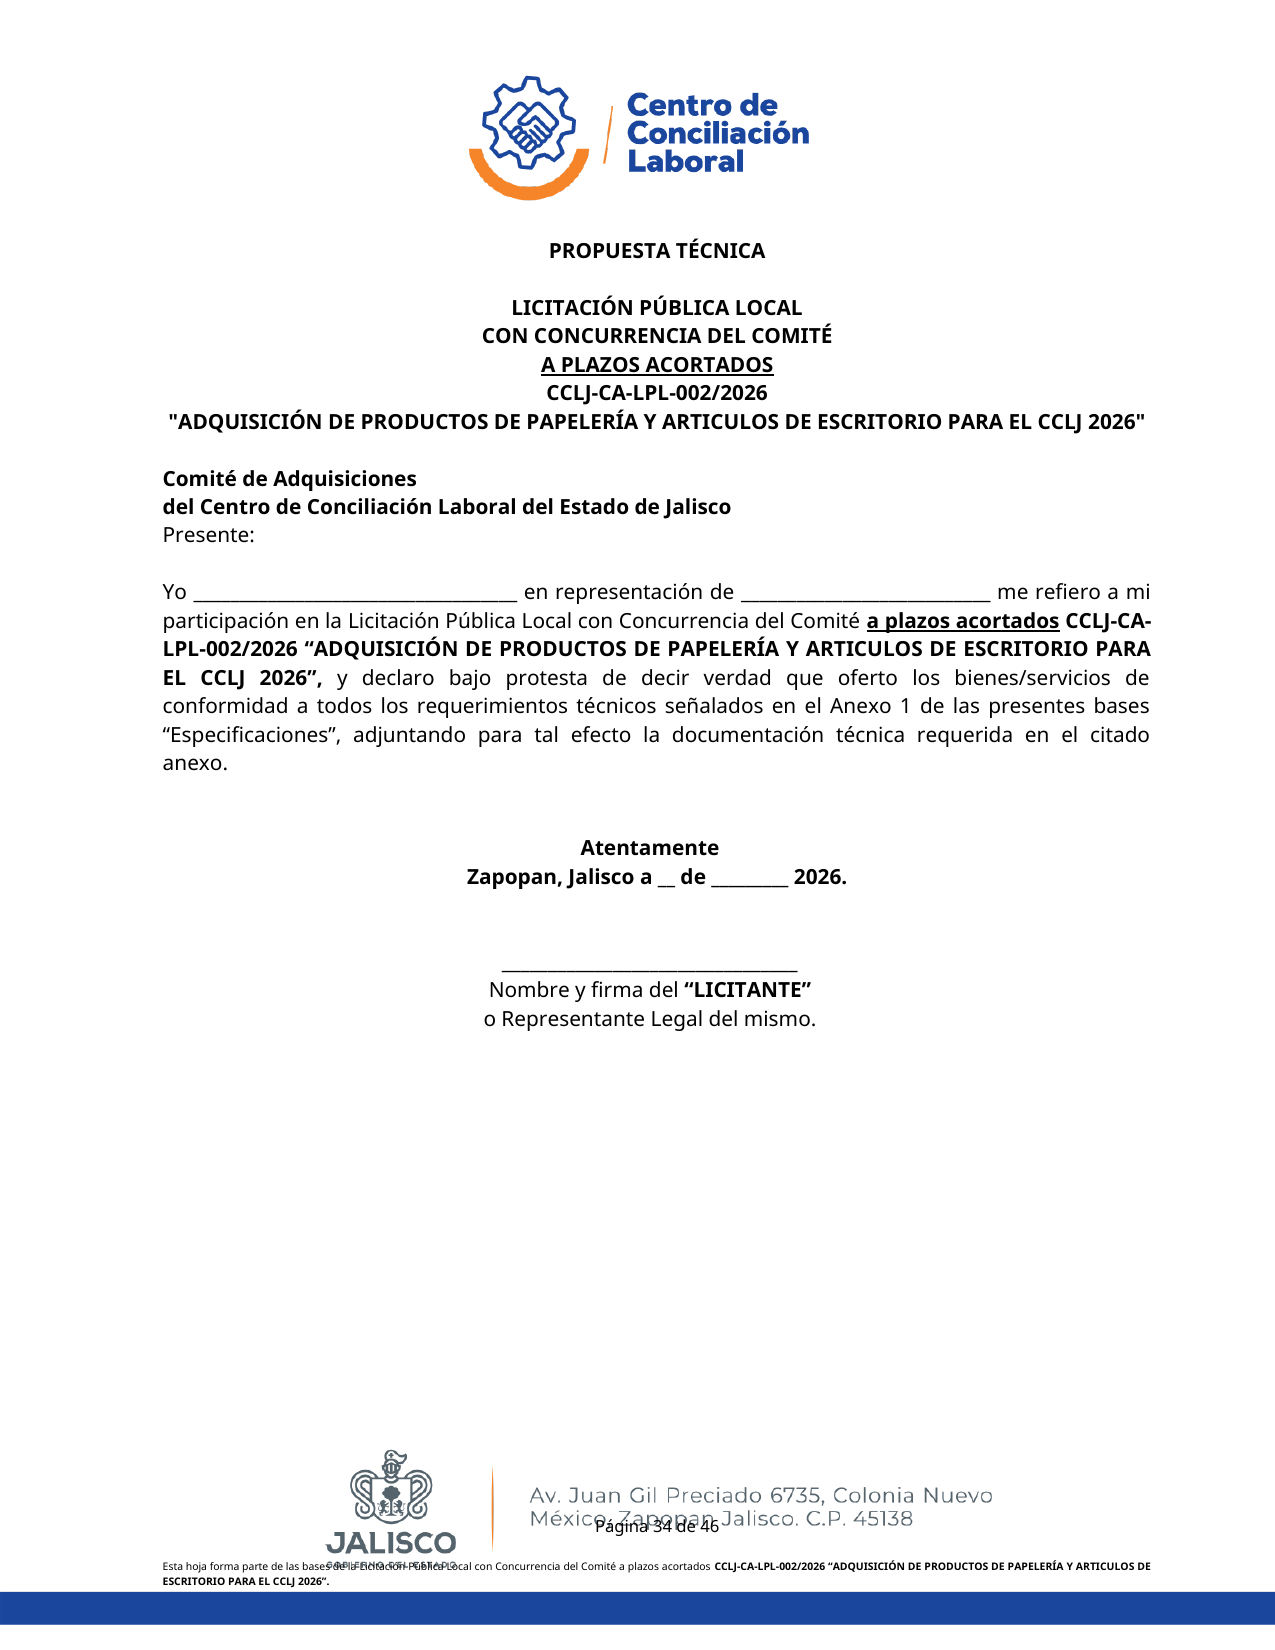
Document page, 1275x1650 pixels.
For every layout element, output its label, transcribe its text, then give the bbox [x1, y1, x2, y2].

text ________________________________ [162, 947, 1137, 976]
text del Centro de Conciliación Laboral del Estado de Jalisco [162, 492, 1152, 521]
text LICITACIÓN PÚBLICA LOCAL [162, 293, 1152, 322]
text CON CONCURRENCIA DEL COMITÉ [162, 322, 1152, 350]
text Comité de Adquisiciones [162, 464, 1152, 492]
text Presente: [162, 521, 1152, 549]
text A PLAZOS ACORTADOS [162, 350, 1152, 378]
text Yo ___________________________________ en representación de ___________________________ me refiero a mi participación en la Licitación Pública Local con Concurrencia del Comité a plazos acortados CCLJ-CA-LPL-002/2026 “ADQUISICIÓN DE PRODUCTOS DE PAPELERÍA Y ARTICULOS DE ESCRITORIO PARA EL CCLJ 2026”, y declaro bajo protesta de decir verdad que oferto los bienes/servicios de conformidad a todos los requerimientos técnicos señalados en el Anexo 1 de las presentes bases “Especificaciones”, adjuntando para tal efecto la documentación técnica requerida en el citado anexo. [162, 577, 1152, 777]
text Atentamente [162, 833, 1137, 862]
picture [0, 3, 1275, 1650]
text Nombre y firma del “LICITANTE” [162, 976, 1137, 1004]
text CCLJ-CA-LPL-002/2026 [162, 378, 1152, 407]
text "ADQUISICIÓN DE PRODUCTOS DE PAPELERÍA Y ARTICULOS DE ESCRITORIO PARA EL CCLJ 2026" [162, 407, 1152, 435]
text Zapopan, Jalisco a __ de _________ 2026. [162, 862, 1152, 890]
text o Representante Legal del mismo. [162, 1004, 1137, 1032]
text PROPUESTA TÉCNICA [162, 236, 1152, 265]
